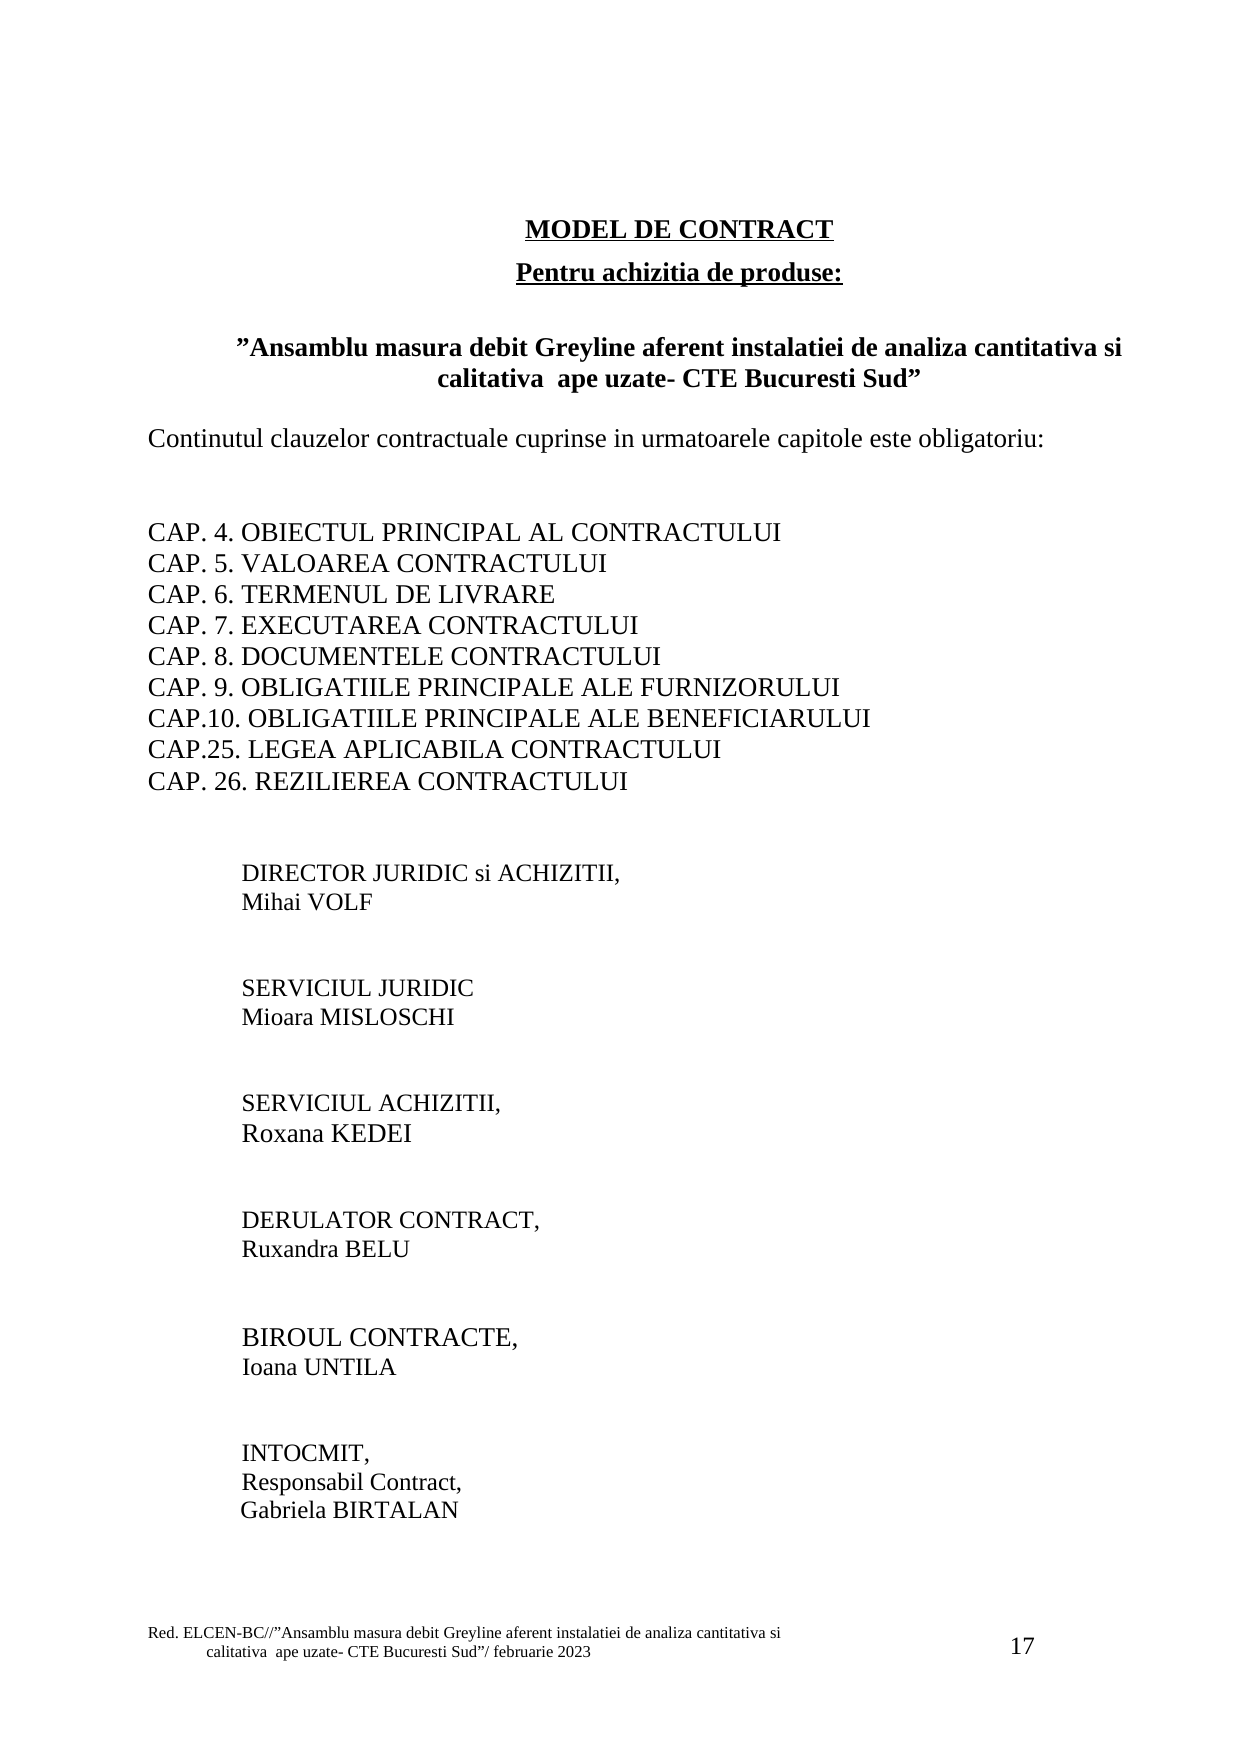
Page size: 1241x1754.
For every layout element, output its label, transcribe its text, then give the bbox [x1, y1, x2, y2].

text SERVICIUL JURIDIC [241, 973, 1211, 1002]
subtitle Pentru achizitia de produse: [148, 256, 1211, 287]
text Continutul clauzelor contractuale cuprinse in urmatoarele capitole este obligatoriu: [148, 422, 1211, 453]
text SERVICIUL ACHIZITII, [241, 1088, 1211, 1117]
text CAP. 8. DOCUMENTELE CONTRACTULUI [148, 640, 1211, 671]
text Roxana KEDEI [241, 1117, 1211, 1148]
text CAP. 4. OBIECTUL PRINCIPAL AL CONTRACTULUI [148, 516, 1211, 547]
text Responsabil Contract, [168, 1467, 1211, 1496]
subtitle MODEL DE CONTRACT [148, 213, 1211, 244]
text ”Ansamblu masura debit Greyline aferent instalatiei de analiza cantitativa si [148, 331, 1211, 362]
text CAP.10. OBLIGATIILE PRINCIPALE ALE BENEFICIARULUI [148, 702, 1211, 734]
text DIRECTOR JURIDIC si ACHIZITII, [241, 858, 1211, 887]
text Derulator contract, [241, 1206, 1211, 1234]
text Gabriela BIRTALAN [148, 1496, 1211, 1524]
text CAP.25. LEGEA APLICABILA CONTRACTULUI [148, 734, 1211, 765]
text calitativa ape uzate- CTE Bucuresti Sud” [148, 362, 1211, 393]
text Mihai VOLF [241, 887, 1211, 916]
text Mioara MISLOSCHI [241, 1002, 1211, 1031]
text CAP. 9. OBLIGATIILE PRINCIPALE ALE FURNIZORULUI [148, 671, 1211, 702]
text Intocmit, [168, 1438, 1211, 1467]
text CAP. 5. VALOAREA CONTRACTULUI [148, 547, 1211, 578]
text CAP. 6. TERMENUL DE LIVRARE [148, 578, 1211, 609]
text CAP. 7. EXECUTAREA CONTRACTULUI [148, 609, 1211, 640]
text BIROUL CONTRACTE, [148, 1321, 1211, 1352]
text Ioana UNTILA [148, 1352, 1211, 1381]
text Ruxandra BELU [241, 1234, 1211, 1263]
text CAP. 26. REZILIEREA CONTRACTULUI [148, 765, 1211, 796]
